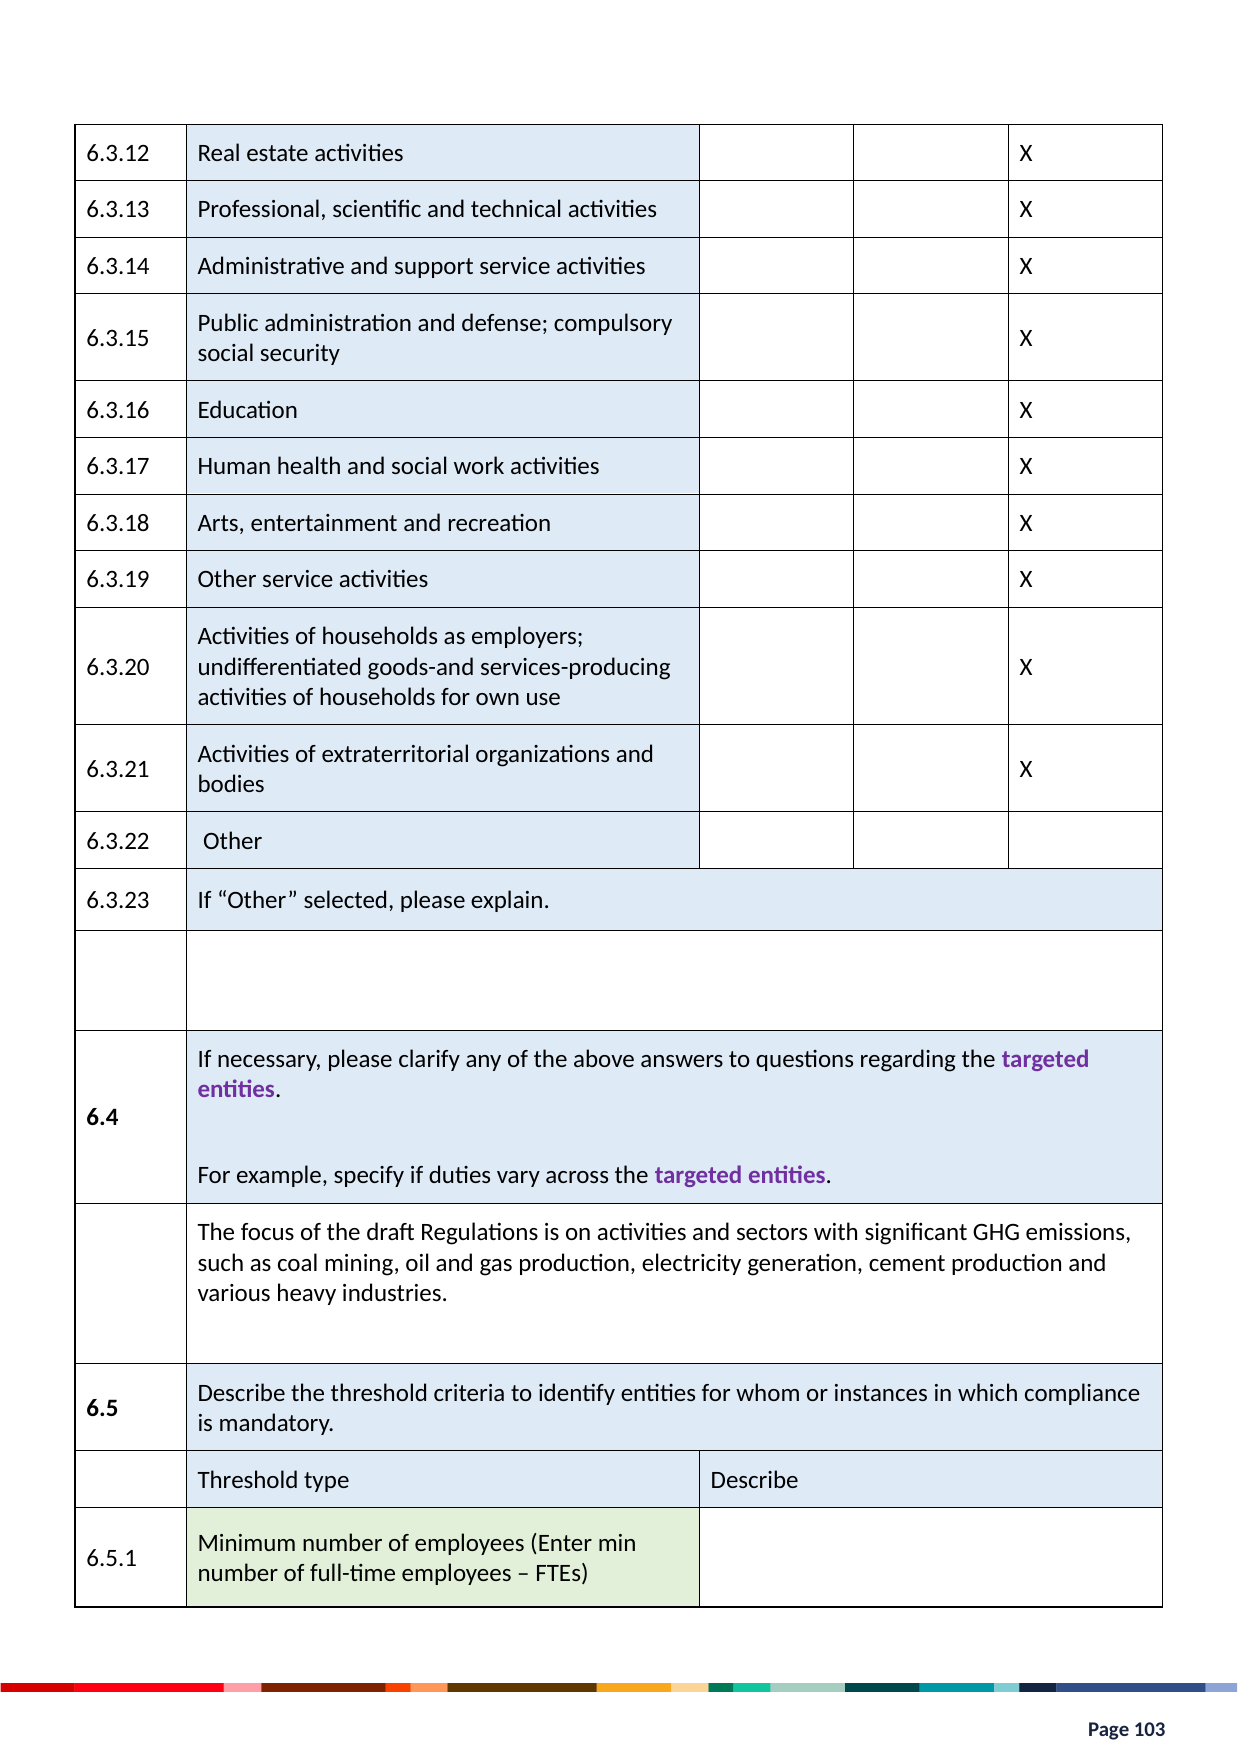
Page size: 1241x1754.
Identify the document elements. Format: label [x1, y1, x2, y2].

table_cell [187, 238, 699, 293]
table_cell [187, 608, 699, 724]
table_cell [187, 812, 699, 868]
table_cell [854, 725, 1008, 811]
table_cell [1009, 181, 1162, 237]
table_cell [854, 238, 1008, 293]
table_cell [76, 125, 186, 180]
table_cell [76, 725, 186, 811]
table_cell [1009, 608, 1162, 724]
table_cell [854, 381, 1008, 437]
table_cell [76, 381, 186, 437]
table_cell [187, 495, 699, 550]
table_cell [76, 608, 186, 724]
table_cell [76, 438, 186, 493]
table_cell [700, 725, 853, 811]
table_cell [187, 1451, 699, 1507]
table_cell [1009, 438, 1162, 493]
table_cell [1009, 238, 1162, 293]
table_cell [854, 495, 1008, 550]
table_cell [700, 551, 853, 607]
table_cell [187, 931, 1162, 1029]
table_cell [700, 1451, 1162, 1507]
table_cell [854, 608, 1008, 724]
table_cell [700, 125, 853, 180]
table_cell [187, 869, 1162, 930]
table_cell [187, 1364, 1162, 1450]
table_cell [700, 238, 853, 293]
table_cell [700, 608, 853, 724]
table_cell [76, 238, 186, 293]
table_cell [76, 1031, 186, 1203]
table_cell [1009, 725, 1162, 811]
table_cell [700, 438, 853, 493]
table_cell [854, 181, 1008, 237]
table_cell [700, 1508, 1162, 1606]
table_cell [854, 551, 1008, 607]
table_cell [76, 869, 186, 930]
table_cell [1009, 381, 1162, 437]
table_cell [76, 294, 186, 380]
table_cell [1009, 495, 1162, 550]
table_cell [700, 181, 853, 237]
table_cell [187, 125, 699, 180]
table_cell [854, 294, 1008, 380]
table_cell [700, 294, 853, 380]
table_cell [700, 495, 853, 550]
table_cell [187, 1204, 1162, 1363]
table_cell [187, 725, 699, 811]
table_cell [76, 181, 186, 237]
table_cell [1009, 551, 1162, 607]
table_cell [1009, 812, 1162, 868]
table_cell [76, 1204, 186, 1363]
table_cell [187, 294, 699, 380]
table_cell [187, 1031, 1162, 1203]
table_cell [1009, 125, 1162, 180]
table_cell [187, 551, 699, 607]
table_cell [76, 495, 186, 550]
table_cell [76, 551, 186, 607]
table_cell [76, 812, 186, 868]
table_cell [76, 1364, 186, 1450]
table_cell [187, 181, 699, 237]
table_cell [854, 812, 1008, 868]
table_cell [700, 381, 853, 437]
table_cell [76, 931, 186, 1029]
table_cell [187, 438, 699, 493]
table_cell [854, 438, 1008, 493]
picture [0, 1683, 1236, 1692]
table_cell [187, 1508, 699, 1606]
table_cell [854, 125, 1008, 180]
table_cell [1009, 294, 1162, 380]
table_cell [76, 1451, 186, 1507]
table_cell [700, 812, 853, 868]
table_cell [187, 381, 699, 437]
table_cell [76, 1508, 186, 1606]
